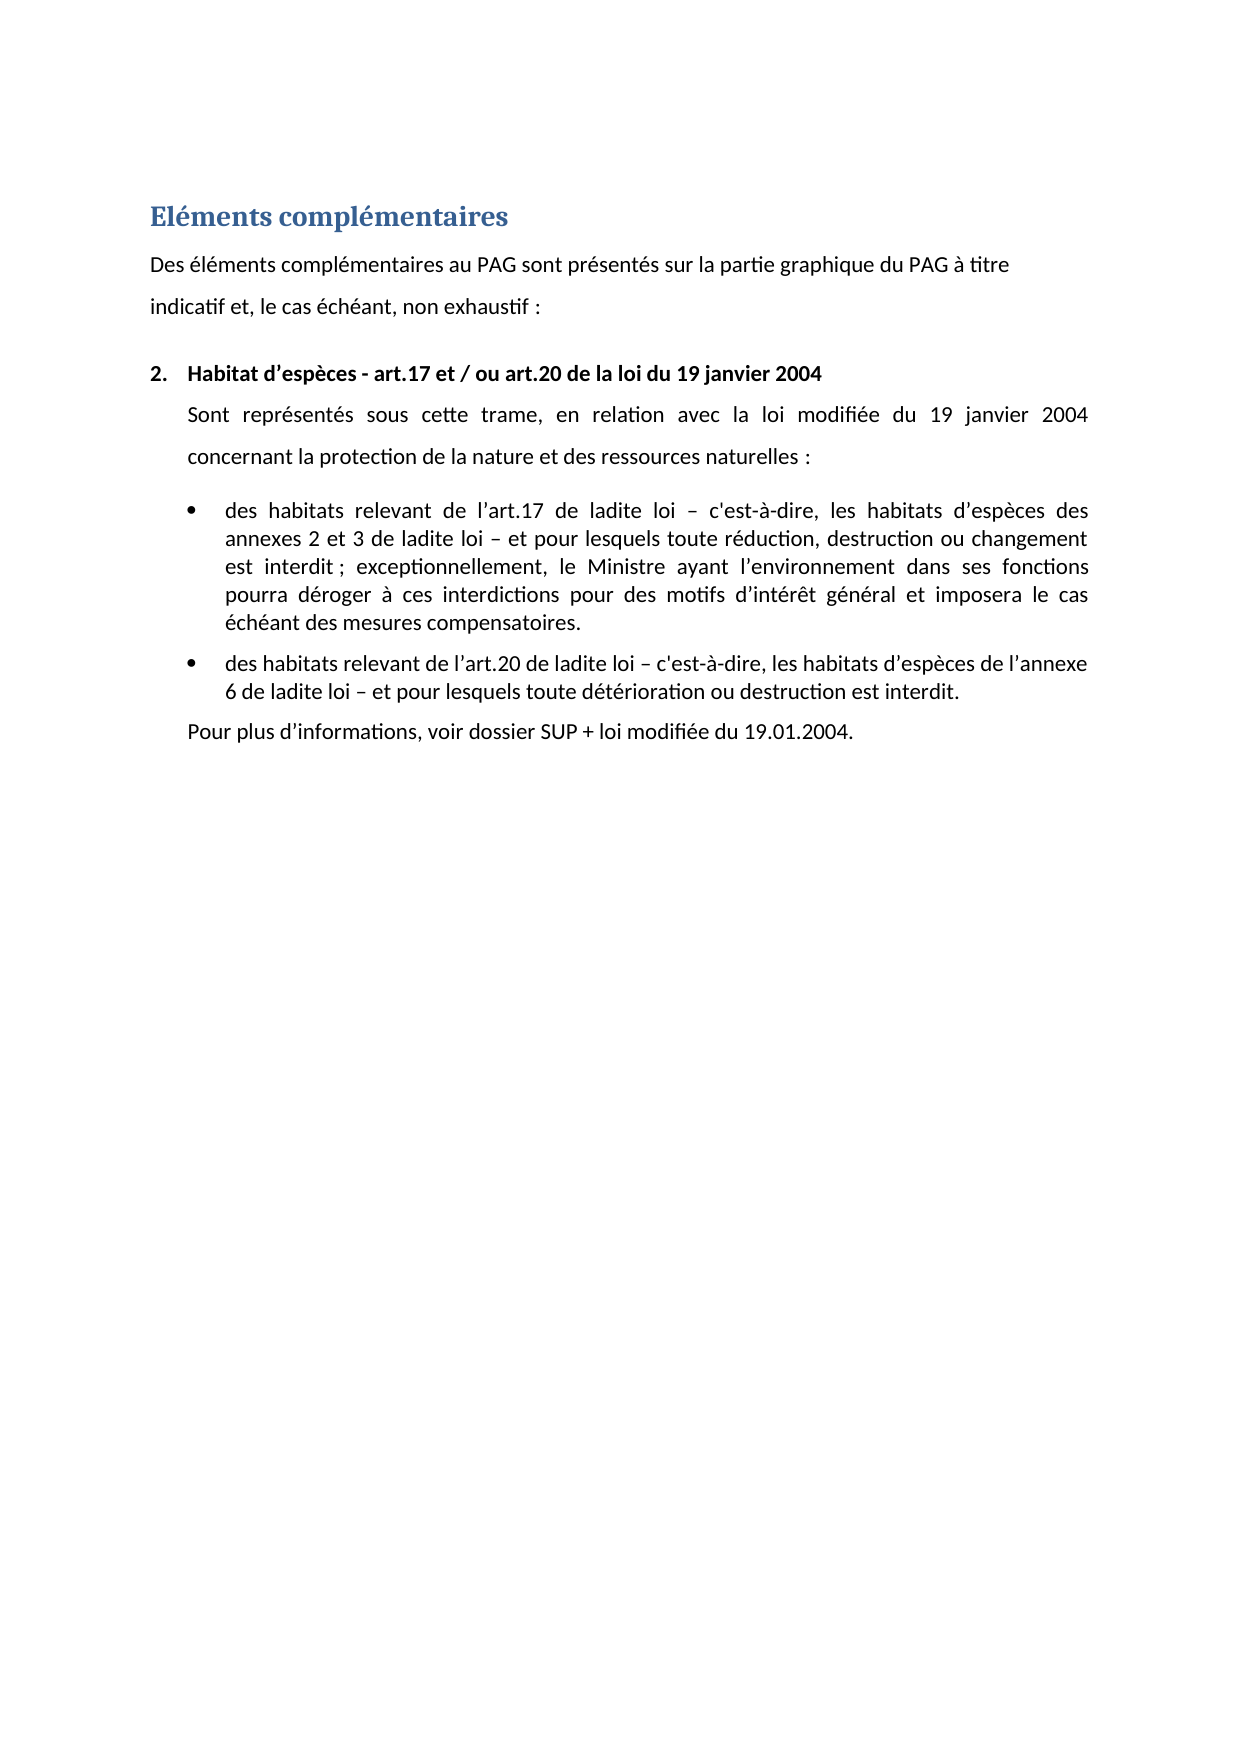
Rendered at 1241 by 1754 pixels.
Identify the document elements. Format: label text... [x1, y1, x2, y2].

text Des éléments complémentaires au PAG sont présentés sur la partie graphique du PAG à titre indicatif et, le cas échéant, non exhaustif : [150, 250, 1090, 320]
list Habitat d’espèces - art.17 et / ou art.20 de la loi du 19 janvier 2004 [150, 359, 1090, 387]
list des habitats relevant de l’art.17 de ladite loi – c'est-à-dire, les habitats d’espèces des annexes 2 et 3 de ladite loi – et pour lesquels toute réduction, destruction ou changement est interdit ; exceptionnellement, le Ministre ayant l’environnement dans ses fonctions pourra déroger à ces interdictions pour des motifs d’intérêt général et imposera le cas échéant des mesures compensatoires. [187, 496, 1090, 636]
text Pour plus d’informations, voir dossier SUP + loi modifiée du 19.01.2004. [187, 717, 1090, 745]
text Sont représentés sous cette trame, en relation avec la loi modifiée du 19 janvier 2004 concernant la protection de la nature et des ressources naturelles : [187, 400, 1090, 470]
subtitle Eléments complémentaires [150, 200, 1090, 233]
list des habitats relevant de l’art.20 de ladite loi – c'est-à-dire, les habitats d’espèces de l’annexe 6 de ladite loi – et pour lesquels toute détérioration ou destruction est interdit. [187, 649, 1090, 705]
